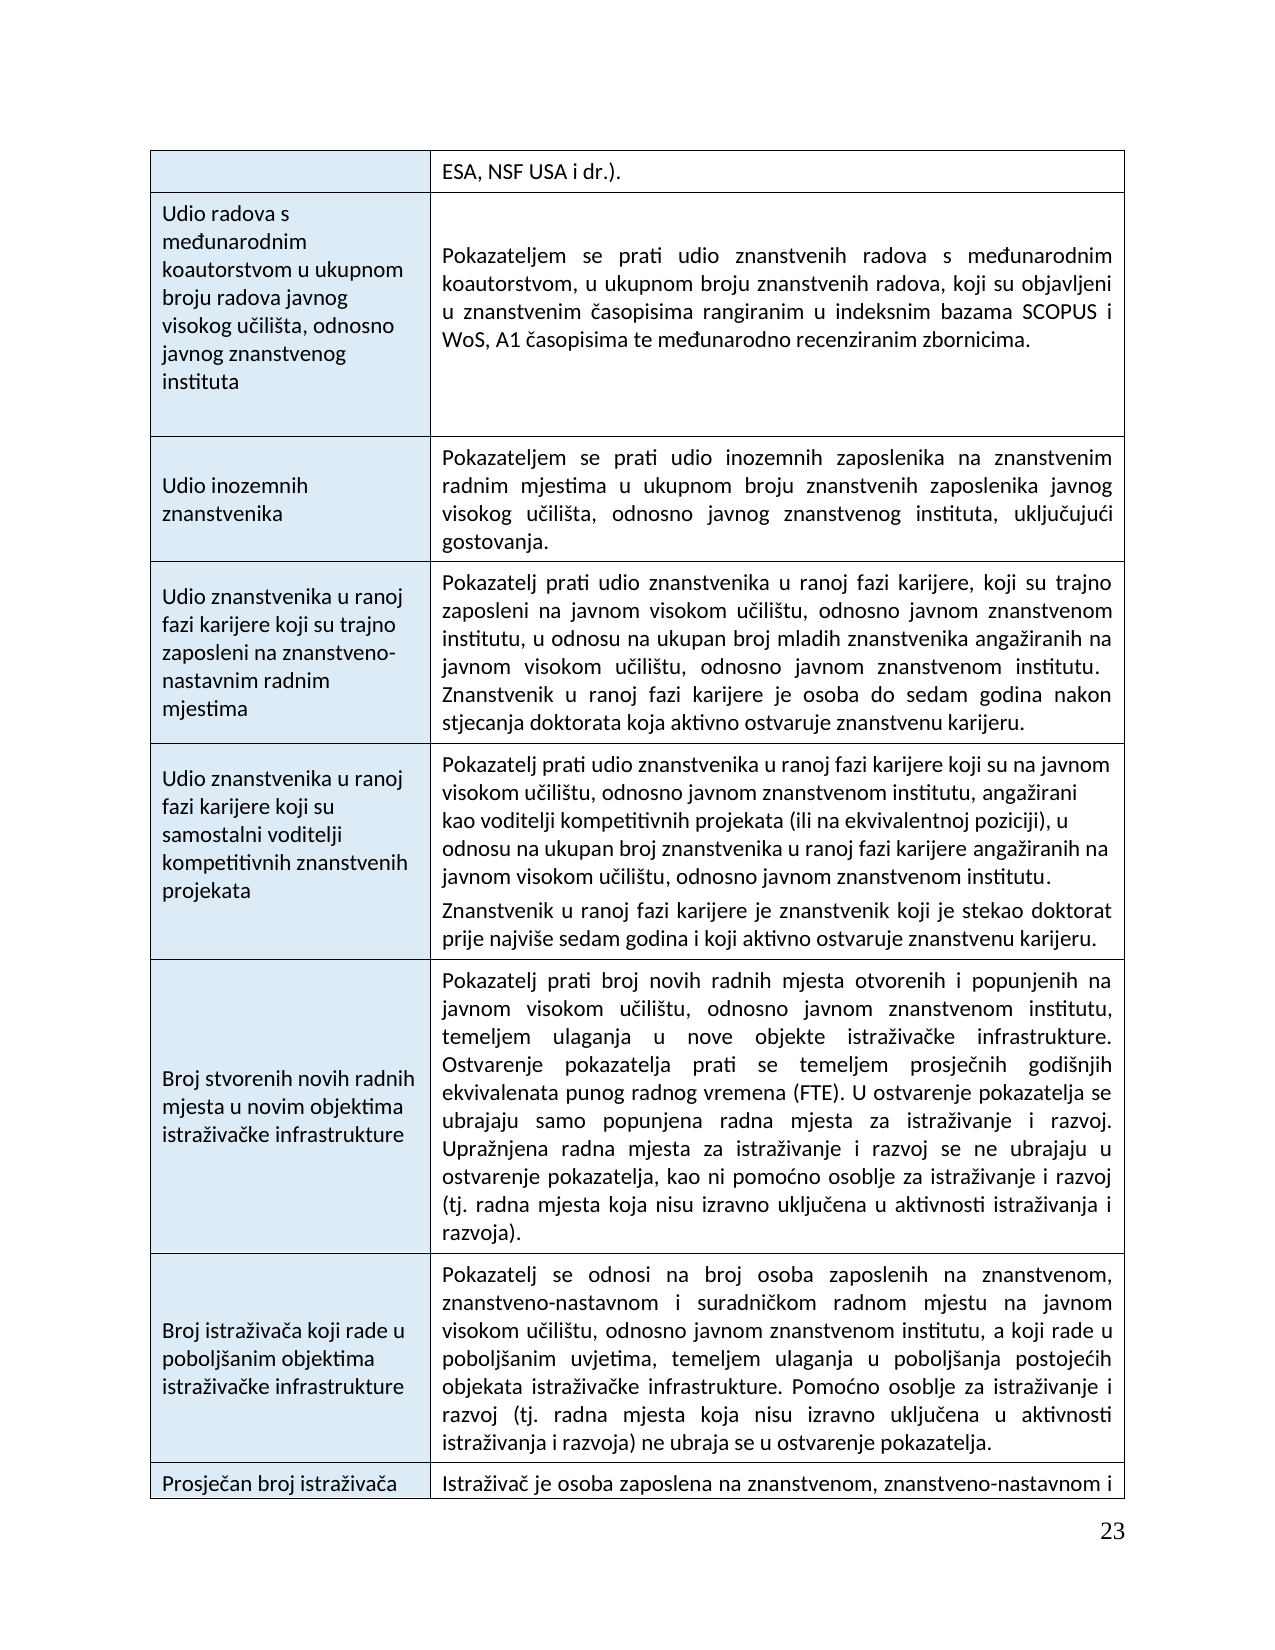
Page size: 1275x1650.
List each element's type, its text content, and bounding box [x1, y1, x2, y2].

table_cell Pokazatelj prati udio znanstvenika u ranoj fazi karijere, koji su trajno zaposleni na javnom visokom učilištu, odnosno javnom znanstvenom institutu, u odnosu na ukupan broj mladih znanstvenika angažiranih na javnom visokom učilištu, odnosno javnom znanstvenom institutu. Znanstvenik u ranoj fazi karijere je osoba do sedam godina nakon stjecanja doktorata koja aktivno ostvaruje znanstvenu karijeru. [431, 562, 1124, 743]
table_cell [151, 1463, 430, 1497]
table_cell Pokazatelj prati udio znanstvenika u ranoj fazi karijere koji su na javnom visokom učilištu, odnosno javnom znanstvenom institutu, angažirani kao voditelji kompetitivnih projekata (ili na ekvivalentnoj poziciji), u odnosu na ukupan broj znanstvenika u ranoj fazi karijere angažiranih na javnom visokom učilištu, odnosno javnom znanstvenom institutu. Znanstvenik u ranoj fazi karijere je znanstvenik koji je stekao doktorat prije najviše sedam godina i koji aktivno ostvaruje znanstvenu karijeru. [431, 744, 1124, 959]
table_cell Pokazatelj se odnosi na broj osoba zaposlenih na znanstvenom, znanstveno-nastavnom i suradničkom radnom mjestu na javnom visokom učilištu, odnosno javnom znanstvenom institutu, a koji rade u poboljšanim uvjetima, temeljem ulaganja u poboljšanja postojećih objekata istraživačke infrastrukture. Pomoćno osoblje za istraživanje i razvoj (tj. radna mjesta koja nisu izravno uključena u aktivnosti istraživanja i razvoja) ne ubraja se u ostvarenje pokazatelja. [431, 1254, 1124, 1462]
table_cell Udio inozemnih znanstvenika [151, 437, 430, 561]
table_cell Pokazateljem se prati udio inozemnih zaposlenika na znanstvenim radnim mjestima u ukupnom broju znanstvenih zaposlenika javnog visokog učilišta, odnosno javnog znanstvenog instituta, uključujući gostovanja. [431, 437, 1124, 561]
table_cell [431, 151, 1124, 192]
table_cell Pokazateljem se prati udio znanstvenih radova s međunarodnim koautorstvom, u ukupnom broju znanstvenih radova, koji su objavljeni u znanstvenim časopisima rangiranim u indeksnim bazama SCOPUS i WoS, A1 časopisima te međunarodno recenziranim zbornicima. [431, 193, 1124, 436]
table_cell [151, 151, 430, 192]
table_cell Udio znanstvenika u ranoj fazi karijere koji su trajno zaposleni na znanstveno-nastavnim radnim mjestima [151, 562, 430, 743]
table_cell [431, 1463, 1124, 1497]
table_cell Broj istraživača koji rade u poboljšanim objektima istraživačke infrastrukture [151, 1254, 430, 1462]
table_cell Udio radova s međunarodnim koautorstvom u ukupnom broju radova javnog visokog učilišta, odnosno javnog znanstvenog instituta [151, 193, 430, 436]
table_cell Broj stvorenih novih radnih mjesta u novim objektima istraživačke infrastrukture [151, 960, 430, 1252]
table_cell Udio znanstvenika u ranoj fazi karijere koji su samostalni voditelji kompetitivnih znanstvenih projekata [151, 744, 430, 959]
table_cell Pokazatelj prati broj novih radnih mjesta otvorenih i popunjenih na javnom visokom učilištu, odnosno javnom znanstvenom institutu, temeljem ulaganja u nove objekte istraživačke infrastrukture. Ostvarenje pokazatelja prati se temeljem prosječnih godišnjih ekvivalenata punog radnog vremena (FTE). U ostvarenje pokazatelja se ubrajaju samo popunjena radna mjesta za istraživanje i razvoj. Upražnjena radna mjesta za istraživanje i razvoj se ne ubrajaju u ostvarenje pokazatelja, kao ni pomoćno osoblje za istraživanje i razvoj (tj. radna mjesta koja nisu izravno uključena u aktivnosti istraživanja i razvoja). [431, 960, 1124, 1252]
